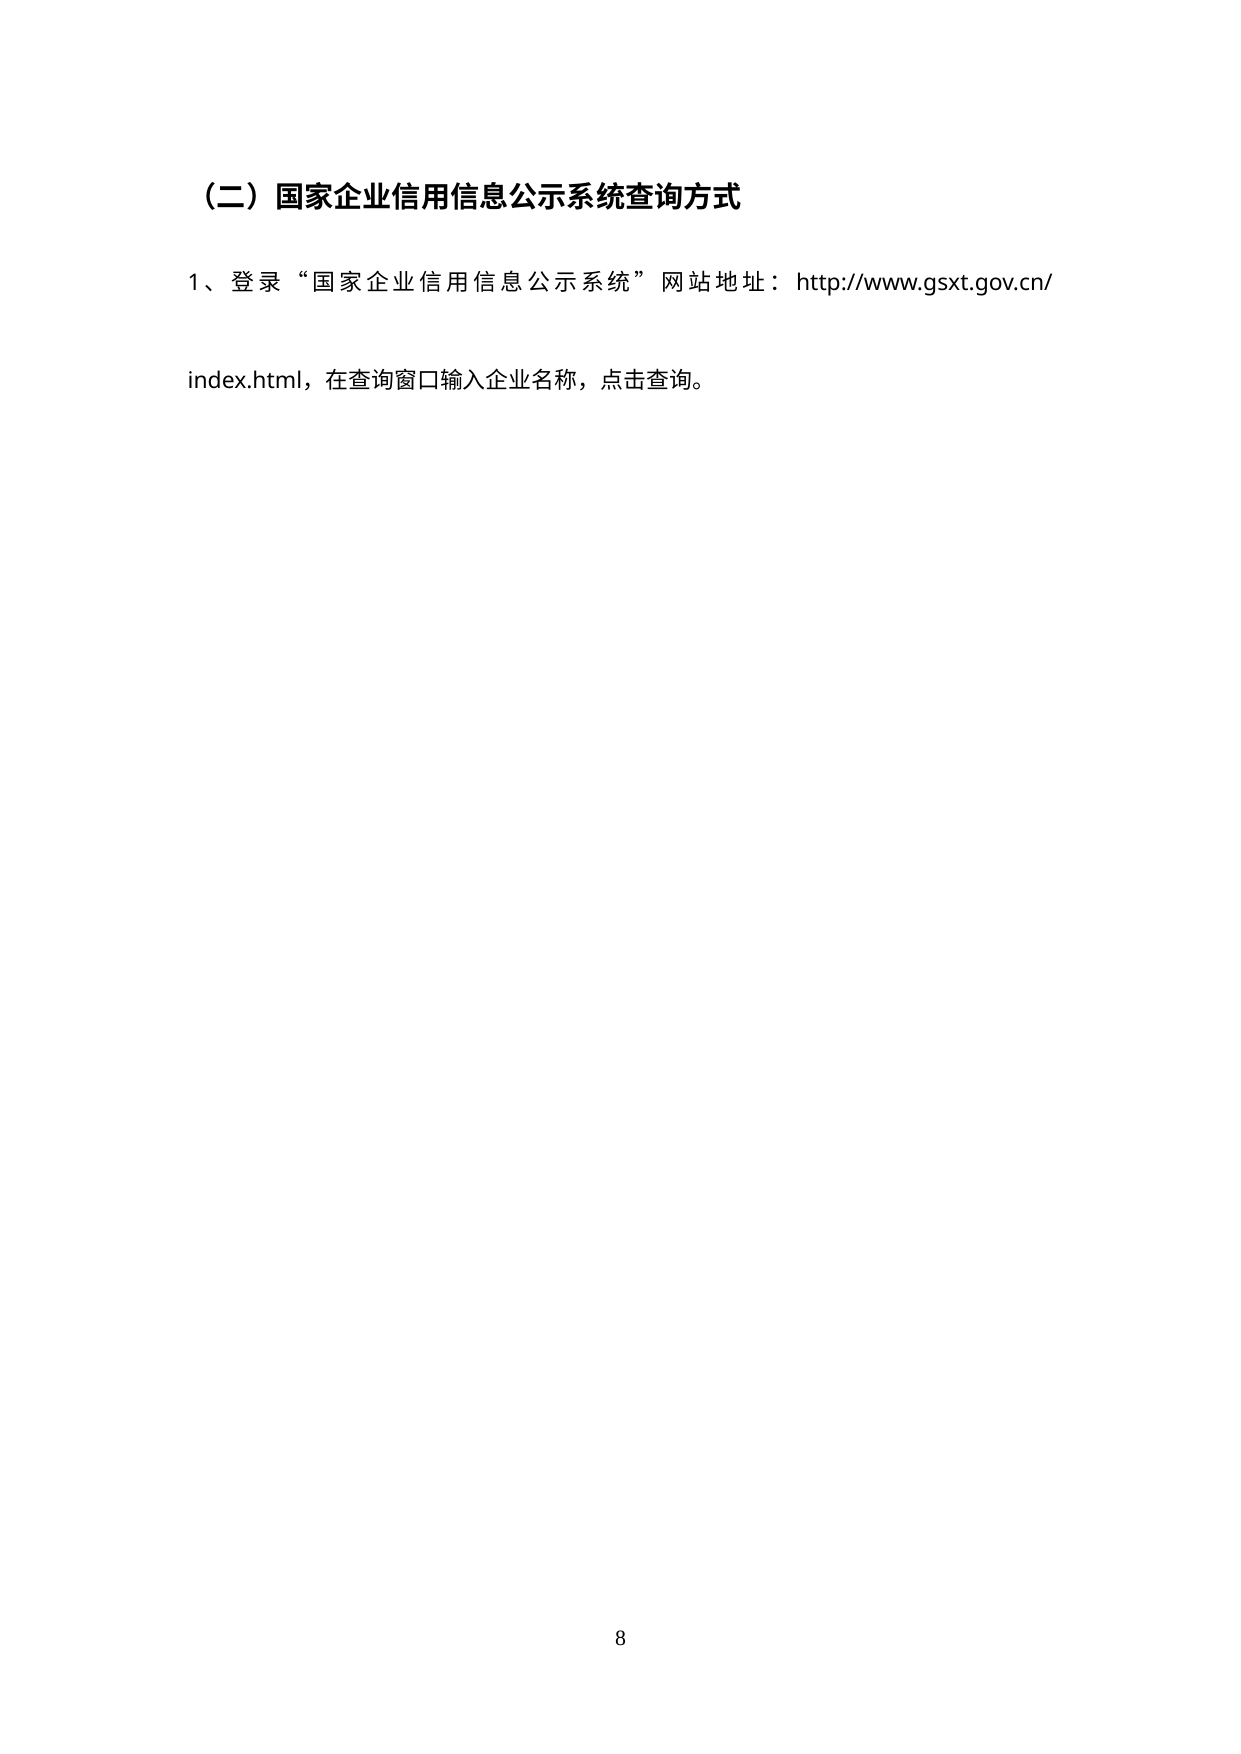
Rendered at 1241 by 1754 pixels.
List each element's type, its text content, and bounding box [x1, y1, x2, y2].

text 1、登录“国家企业信用信息公示系统”网站地址：http://www.gsxt.gov.cn/index.html，在查询窗口输入企业名称，点击查询。 [187, 248, 1053, 411]
text （二）国家企业信用信息公示系统查询方式 [187, 162, 1053, 227]
